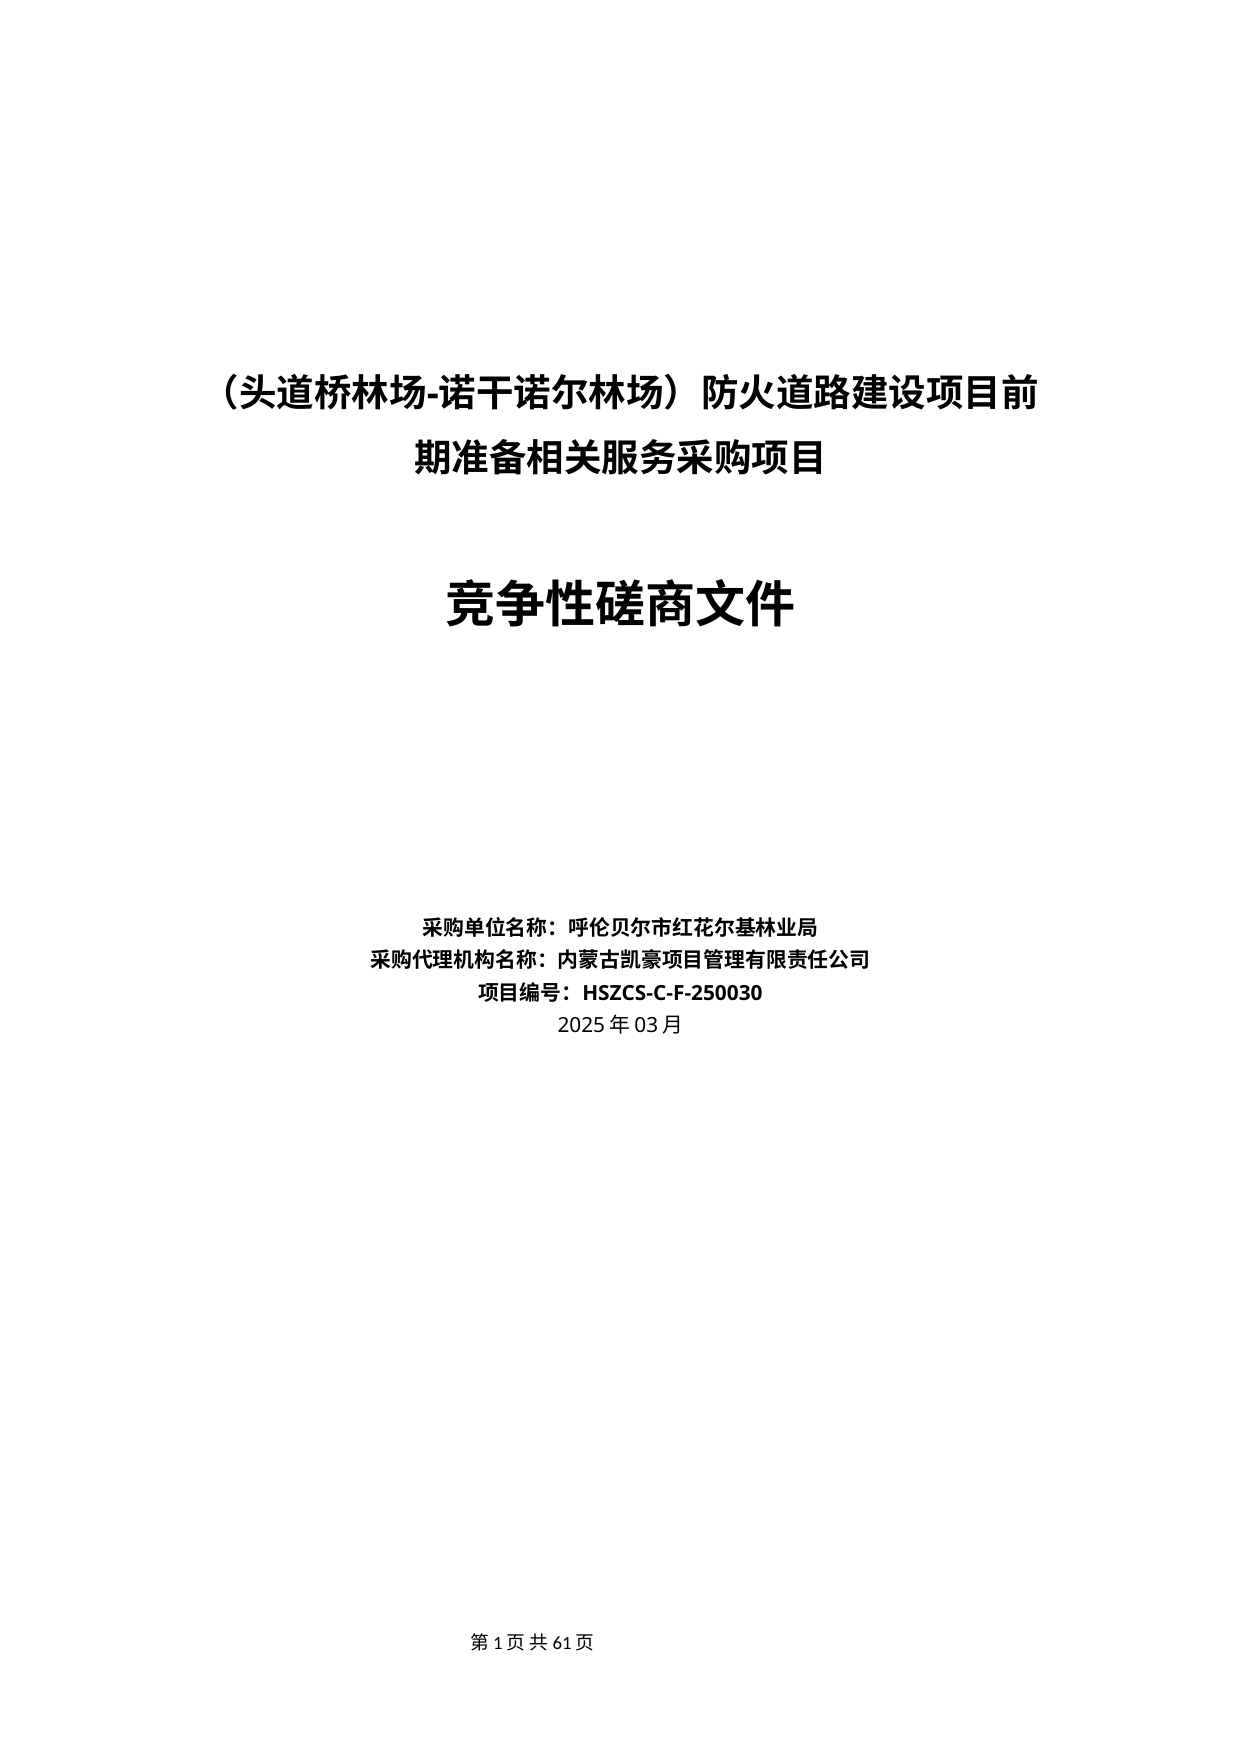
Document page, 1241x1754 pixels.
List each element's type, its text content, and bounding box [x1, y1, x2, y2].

text 竞争性磋商文件 [187, 552, 1053, 650]
text 采购单位名称：呼伦贝尔市红花尔基林业局 [187, 910, 1053, 942]
text 项目编号：HSZCS-C-F-250030 [187, 975, 1053, 1007]
text 采购代理机构名称：内蒙古凯豪项目管理有限责任公司 [187, 942, 1053, 975]
text （头道桥林场-诺干诺尔林场）防火道路建设项目前期准备相关服务采购项目 [187, 357, 1053, 487]
text 2025年03月 [187, 1007, 1053, 1040]
